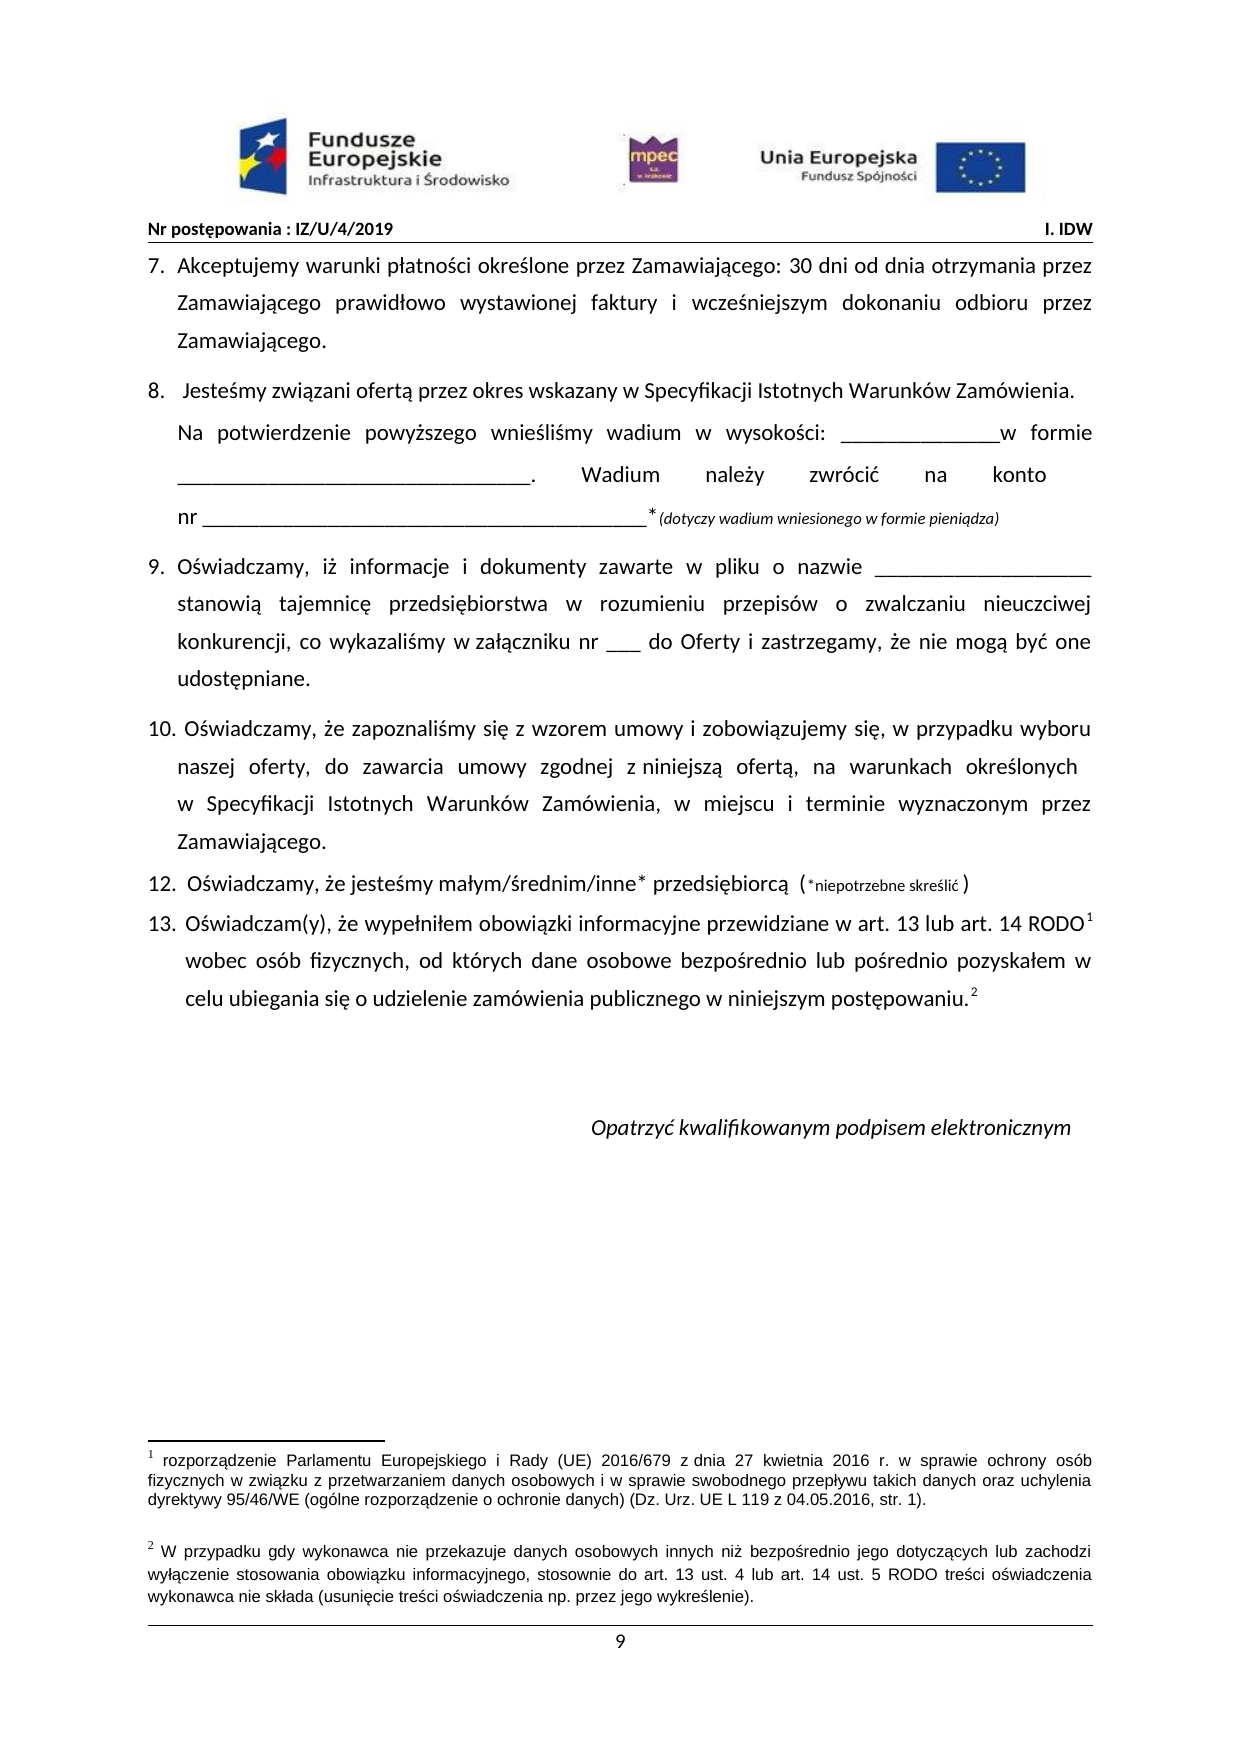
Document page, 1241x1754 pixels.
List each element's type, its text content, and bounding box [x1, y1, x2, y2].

list Oświadczamy, że zapoznaliśmy się z wzorem umowy i zobowiązujemy się, w przypadku wyboru naszej oferty, do zawarcia umowy zgodnej z niniejszą ofertą, na warunkach określonych w Specyfikacji Istotnych Warunków Zamówienia, w miejscu i terminie wyznaczonym przez Zamawiającego. [148, 707, 1093, 857]
list 12. Oświadczamy, że jesteśmy małym/średnim/inne* przedsiębiorcą (*niepotrzebne skreślić ) [148, 869, 1093, 897]
picture [147, 102, 1129, 218]
text Opatrzyć kwalifikowanym podpisem elektronicznym [185, 1113, 1093, 1142]
text Na potwierdzenie powyższego wnieśliśmy wadium w wysokości: ______________w formie _______________________________. Wadium należy zwrócić na konto nr _______________________________________*(dotyczy wadium wniesionego w formie pieniądza) [177, 418, 1093, 530]
list Jesteśmy związani ofertą przez okres wskazany w Specyfikacji Istotnych Warunków Zamówienia. [148, 368, 1093, 406]
list Akceptujemy warunki płatności określone przez Zamawiającego: 30 dni od dnia otrzymania przez Zamawiającego prawidłowo wystawionej faktury i wcześniejszym dokonaniu odbioru przez Zamawiającego. [148, 243, 1093, 356]
list Oświadczam(y), że wypełniłem obowiązki informacyjne przewidziane w art. 13 lub art. 14 RODO wobec osób fizycznych, od których dane osobowe bezpośrednio lub pośrednio pozyskałem w celu ubiegania się o udzielenie zamówienia publicznego w niniejszym postępowaniu. [148, 901, 1093, 1014]
list Oświadczamy, iż informacje i dokumenty zawarte w pliku o nazwie ___________________ stanowią tajemnicę przedsiębiorstwa w rozumieniu przepisów o zwalczaniu nieuczciwej konkurencji, co wykazaliśmy w załączniku nr ___ do Oferty i zastrzegamy, że nie mogą być one udostępniane. [148, 544, 1093, 694]
